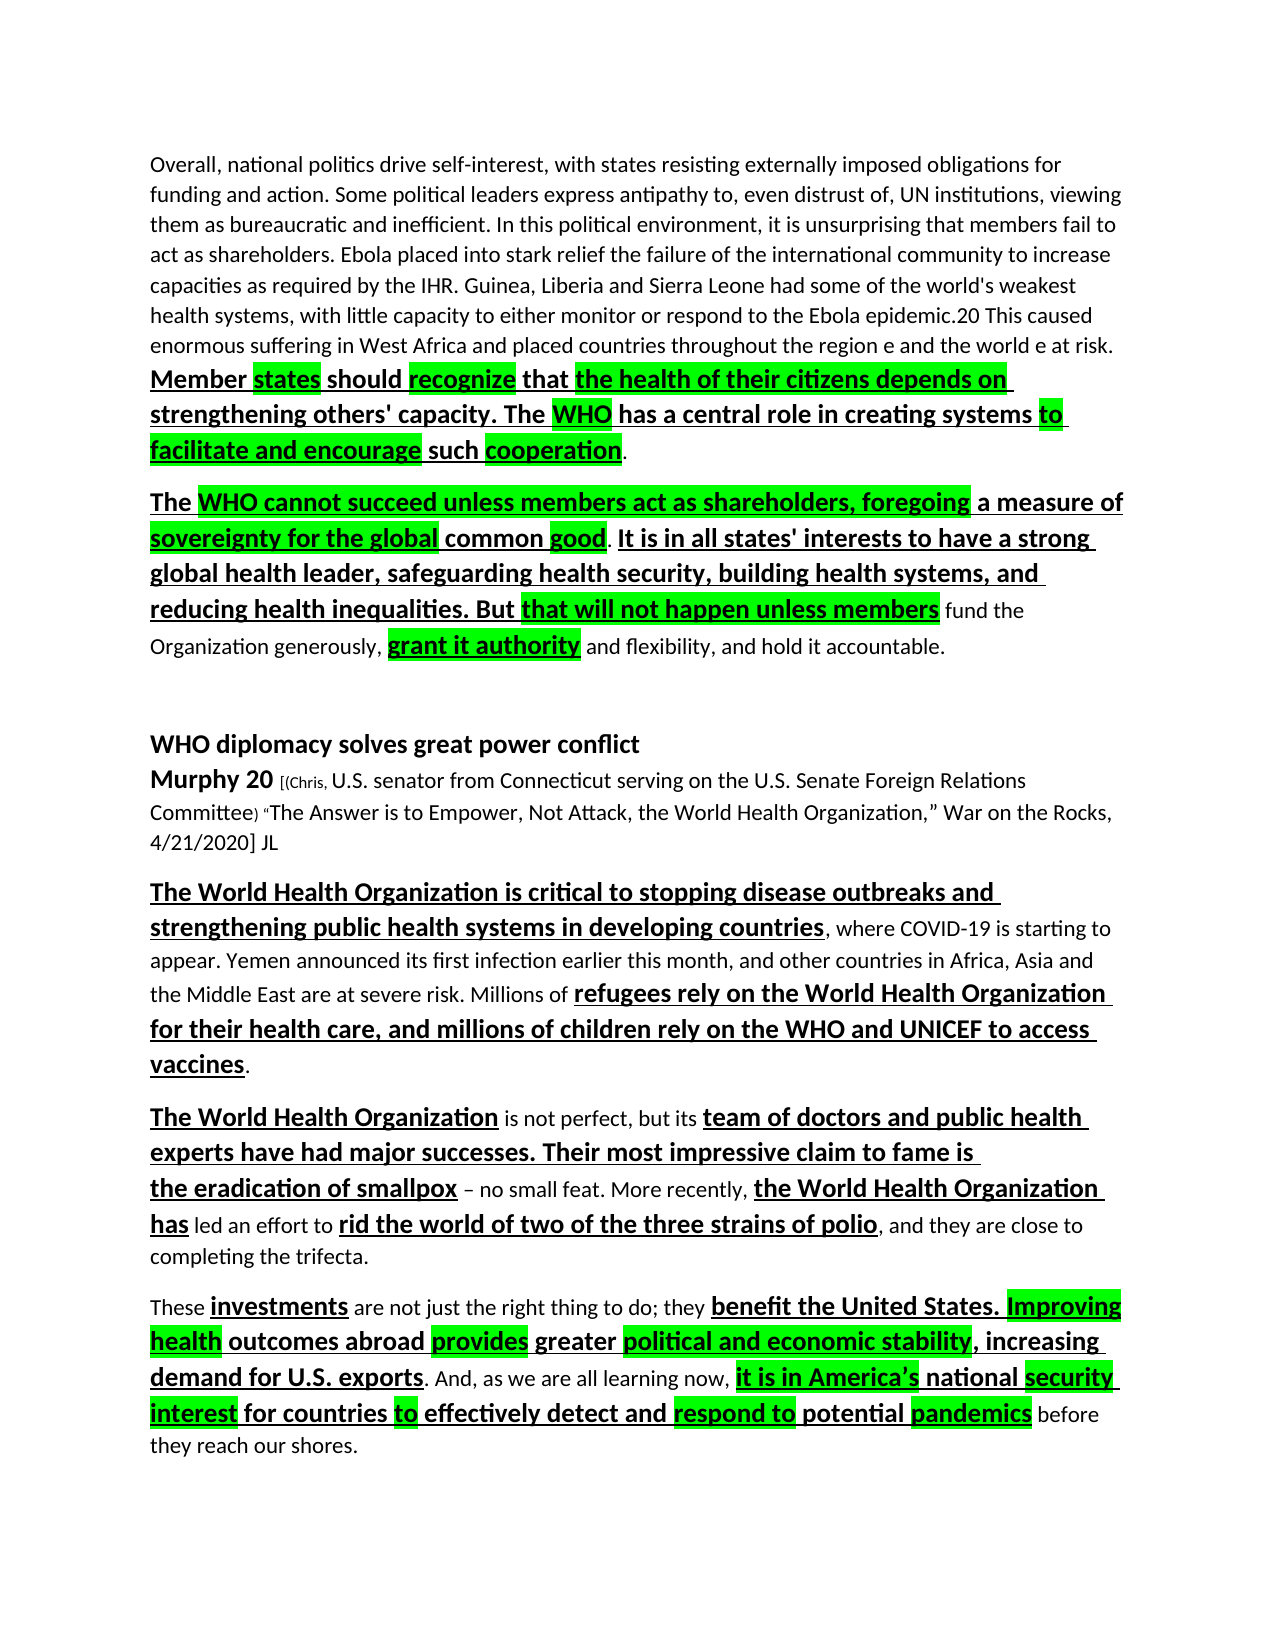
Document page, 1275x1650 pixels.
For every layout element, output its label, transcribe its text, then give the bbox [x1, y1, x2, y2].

text The WHO cannot succeed unless members act as shareholders, foregoing a measure of sovereignty for the global common good. It is in all states' interests to have a strong global health leader, safeguarding health security, building health systems, and reducing health inequalities. But that will not happen unless members fund the Organization generously, grant it authority and flexibility, and hold it accountable. [150, 485, 1125, 661]
subtitle WHO diplomacy solves great power conflict [150, 727, 1125, 760]
text Murphy 20 [(Chris, U.S. senator from Connecticut serving on the U.S. Senate Foreign Relations Committee) “The Answer is to Empower, Not Attack, the World Health Organization,” War on the Rocks, 4/21/2020] JL [150, 763, 1125, 856]
text These investments are not just the right thing to do; they benefit the United States. Improving health outcomes abroad provides greater political and economic stability, increasing demand for U.S. exports. And, as we are all learning now, it is in America’s national security interest for countries to effectively detect and respond to potential pandemics before they reach our shores. [150, 1289, 1125, 1459]
text The World Health Organization is critical to stopping disease outbreaks and strengthening public health systems in developing countries, where COVID-19 is starting to appear. Yemen announced its first infection earlier this month, and other countries in Africa, Asia and the Middle East are at severe risk. Millions of refugees rely on the World Health Organization for their health care, and millions of children rely on the WHO and UNICEF to access vaccines. [150, 875, 1125, 1081]
text Overall, national politics drive self-interest, with states resisting externally imposed obligations for funding and action. Some political leaders express antipathy to, even distrust of, UN institutions, viewing them as bureaucratic and inefficient. In this political environment, it is unsurprising that members fail to act as shareholders. Ebola placed into stark relief the failure of the international community to increase capacities as required by the IHR. Guinea, Liberia and Sierra Leone had some of the world's weakest health systems, with little capacity to either monitor or respond to the Ebola epidemic.20 This caused enormous suffering in West Africa and placed countries throughout the region e and the world e at risk. Member states should recognize that the health of their citizens depends on strengthening others' capacity. The WHO has a central role in creating systems to facilitate and encourage such cooperation. [150, 150, 1125, 466]
text The World Health Organization is not perfect, but its team of doctors and public health experts have had major successes. Their most impressive claim to fame is the eradication of smallpox – no small feat. More recently, the World Health Organization has led an effort to rid the world of two of the three strains of polio, and they are close to completing the trifecta. [150, 1100, 1125, 1270]
